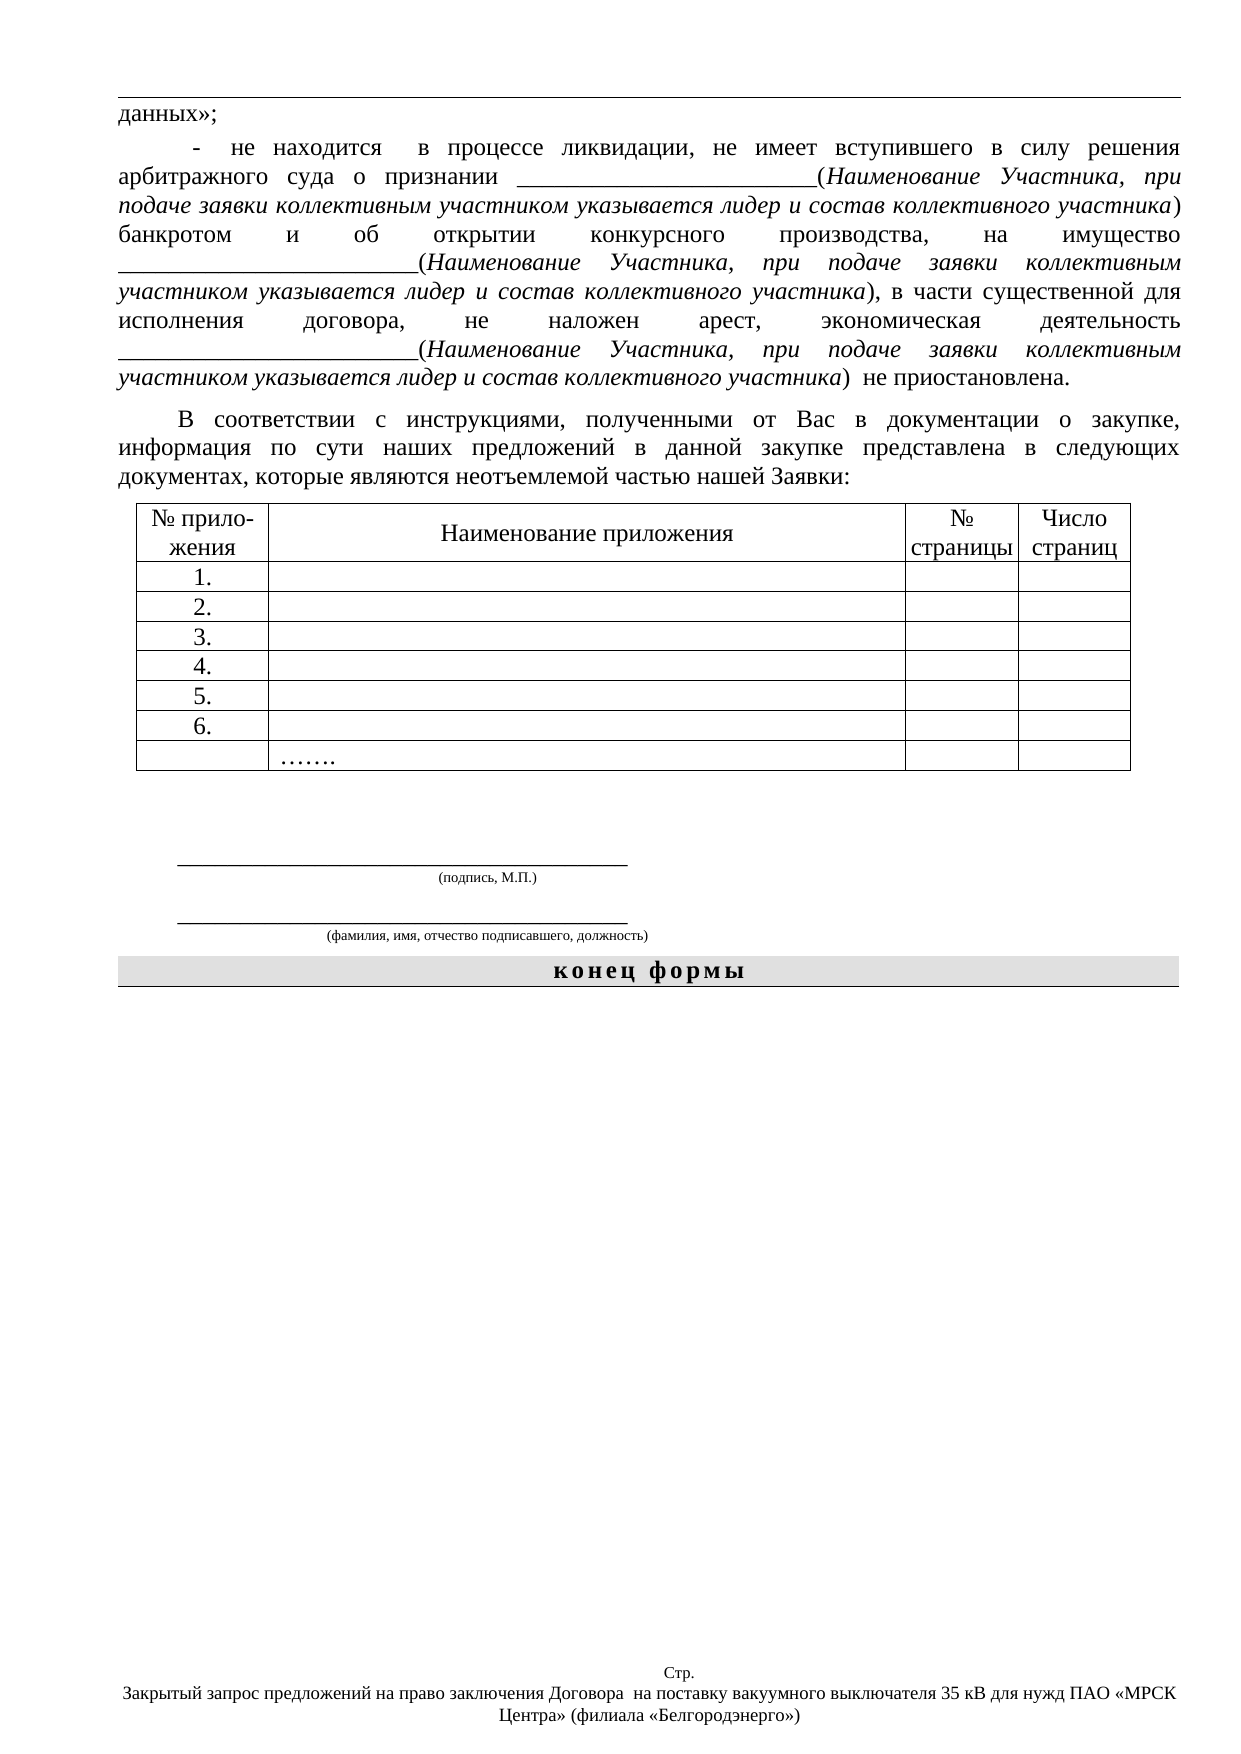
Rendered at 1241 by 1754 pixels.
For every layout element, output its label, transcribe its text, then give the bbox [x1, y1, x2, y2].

table_cell [1019, 592, 1130, 621]
table_header Наименование приложения [269, 504, 905, 561]
table_cell [906, 622, 1018, 650]
list не находится в процессе ликвидации, не имеет вступившего в силу решения арбитражного суда о признании ________________________(Наименование Участника, при подаче заявки коллективным участником указывается лидер и состав коллективного участника) банкротом и об открытии конкурсного производства, на имущество ________________________(Наименование Участника, при подаче заявки коллективным участником указывается лидер и состав коллективного участника), в части существенной для исполнения договора, не наложен арест, экономическая деятельность ________________________(Наименование Участника, при подаче заявки коллективным участником указывается лидер и состав коллективного участника) не приостановлена. [118, 132, 1181, 391]
table_cell 5. [137, 681, 268, 710]
text (подпись, М.П.) [118, 869, 797, 898]
table_cell [1019, 741, 1130, 769]
table_cell [1019, 711, 1130, 740]
table_cell [269, 651, 905, 680]
table_cell [906, 681, 1018, 710]
table_cell [1019, 651, 1130, 680]
table_header № страницы [906, 504, 1018, 561]
table_cell ……. [269, 741, 905, 769]
table_cell [1019, 622, 1130, 650]
table_header № прило-жения [137, 504, 268, 561]
table_cell [906, 651, 1018, 680]
text В соответствии с инструкциями, полученными от Вас в документации о закупке, информация по сути наших предложений в данной закупке представлена в следующих документах, которые являются неотъемлемой частью нашей Заявки: [118, 404, 1181, 490]
table_header Число страниц [1019, 504, 1130, 561]
table_cell 1. [137, 562, 268, 591]
table_cell 4. [137, 651, 268, 680]
table_cell [1019, 562, 1130, 591]
table_cell 6. [137, 711, 268, 740]
table_cell [1019, 681, 1130, 710]
table_cell [269, 622, 905, 650]
text ____________________________________ [118, 841, 1181, 869]
table_cell [137, 741, 268, 769]
text (фамилия, имя, отчество подписавшего, должность) [118, 927, 797, 956]
table_cell 2. [137, 592, 268, 621]
text ____________________________________ [118, 898, 1181, 927]
table_cell [269, 681, 905, 710]
table_cell [906, 711, 1018, 740]
text конец формы [118, 956, 1179, 986]
table_cell [269, 562, 905, 591]
table_cell [906, 592, 1018, 621]
table_cell 3. [137, 622, 268, 650]
table_cell [269, 711, 905, 740]
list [118, 98, 1181, 127]
table_cell [906, 562, 1018, 591]
table_cell [269, 592, 905, 621]
table_cell [906, 741, 1018, 769]
